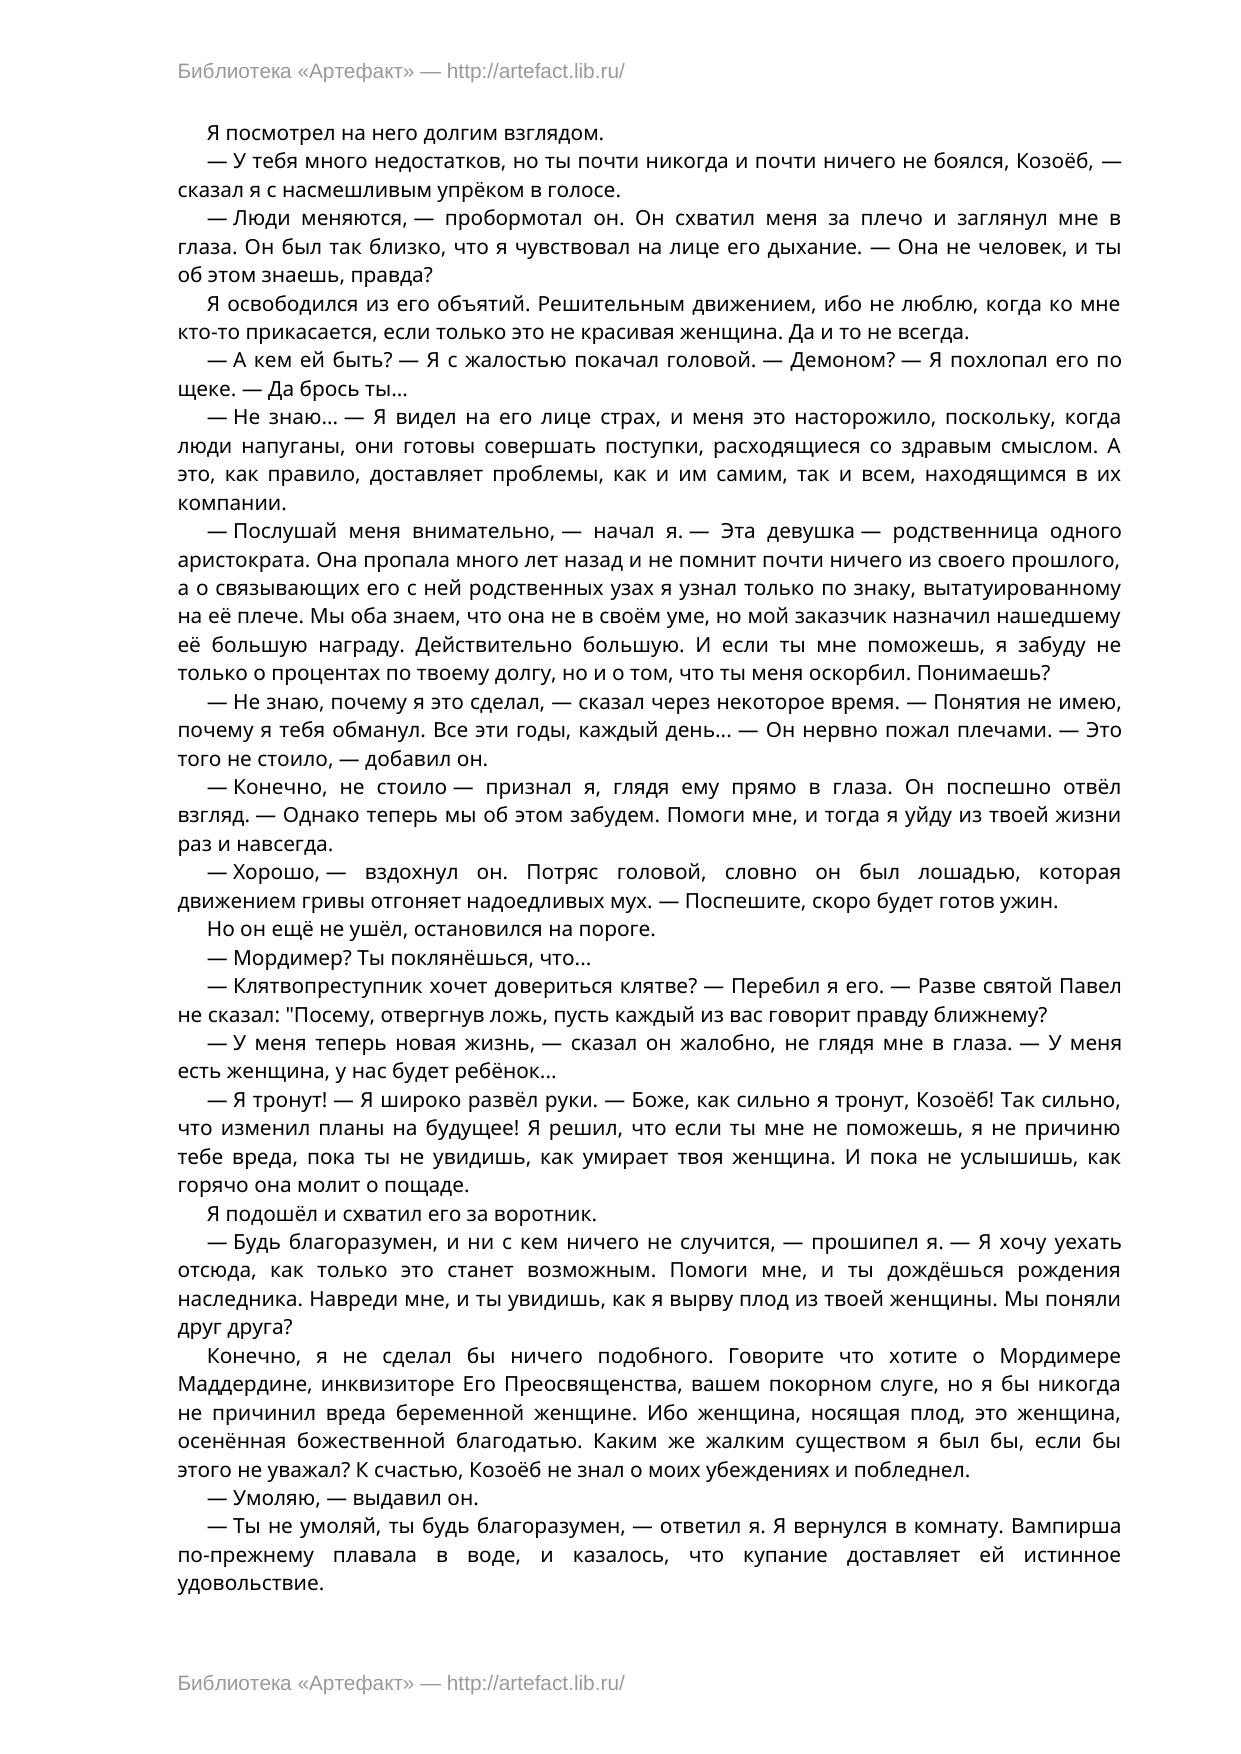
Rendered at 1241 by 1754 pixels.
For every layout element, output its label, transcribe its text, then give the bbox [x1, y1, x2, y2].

text — Мордимер? Ты поклянёшься, что... [177, 943, 1122, 971]
text — Будь благоразумен, и ни с кем ничего не случится, — прошипел я. — Я хочу уехать отсюда, как только это станет возможным. Помоги мне, и ты дождёшься рождения наследника. Навреди мне, и ты увидишь, как я вырву плод из твоей женщины. Мы поняли друг друга? [177, 1227, 1122, 1341]
text — У меня теперь новая жизнь, — сказал он жалобно, не глядя мне в глаза. — У меня есть женщина, у нас будет ребёнок... [177, 1028, 1122, 1085]
text — Ты не умоляй, ты будь благоразумен, — ответил я. Я вернулся в комнату. Вампирша по-прежнему плавала в воде, и казалось, что купание доставляет ей истинное удовольствие. [177, 1512, 1122, 1597]
text — Я тронут! — Я широко развёл руки. — Боже, как сильно я тронут, Козоёб! Так сильно, что изменил планы на будущее! Я решил, что если ты мне не поможешь, я не причиню тебе вреда, пока ты не увидишь, как умирает твоя женщина. И пока не услышишь, как горячо она молит о пощаде. [177, 1085, 1122, 1199]
text — Не знаю, почему я это сделал, — сказал через некоторое время. — Понятия не имею, почему я тебя обманул. Все эти годы, каждый день... — Он нервно пожал плечами. — Это того не стоило, — добавил он. [177, 687, 1122, 772]
text — А кем ей быть? — Я с жалостью покачал головой. — Демоном? — Я похлопал его по щеке. — Да брось ты... [177, 346, 1122, 402]
text — Клятвопреступник хочет довериться клятве? — Перебил я его. — Разве святой Павел не сказал: "Посему, отвергнув ложь, пусть каждый из вас говорит правду ближнему? [177, 971, 1122, 1028]
text Я подошёл и схватил его за воротник. [177, 1199, 1122, 1227]
text — Послушай меня внимательно, — начал я. — Эта девушка — родственница одного аристократа. Она пропала много лет назад и не помнит почти ничего из своего прошлого, а о связывающих его с ней родственных узах я узнал только по знаку, вытатуированному на её плече. Мы оба знаем, что она не в своём уме, но мой заказчик назначил нашедшему её большую награду. Действительно большую. И если ты мне поможешь, я забуду не только о процентах по твоему долгу, но и о том, что ты меня оскорбил. Понимаешь? [177, 516, 1122, 687]
text Конечно, я не сделал бы ничего подобного. Говорите что хотите о Мордимере Маддердине, инквизиторе Его Преосвященства, вашем покорном слуге, но я бы никогда не причинил вреда беременной женщине. Ибо женщина, носящая плод, это женщина, осенённая божественной благодатью. Каким же жалким существом я был бы, если бы этого не уважал? К счастью, Козоёб не знал о моих убеждениях и побледнел. [177, 1341, 1122, 1483]
text — Хорошо, — вздохнул он. Потряс головой, словно он был лошадью, которая движением гривы отгоняет надоедливых мух. — Поспешите, скоро будет готов ужин. [177, 857, 1122, 914]
text — Не знаю... — Я видел на его лице страх, и меня это насторожило, поскольку, когда люди напуганы, они готовы совершать поступки, расходящиеся со здравым смыслом. А это, как правило, доставляет проблемы, как и им самим, так и всем, находящимся в их компании. [177, 402, 1122, 516]
text — У тебя много недостатков, но ты почти никогда и почти ничего не боялся, Козоёб, — сказал я с насмешливым упрёком в голосе. [177, 147, 1122, 203]
text Но он ещё не ушёл, остановился на пороге. [177, 914, 1122, 943]
text — Люди меняются, — пробормотал он. Он схватил меня за плечо и заглянул мне в глаза. Он был так близко, что я чувствовал на лице его дыхание. — Она не человек, и ты об этом знаешь, правда? [177, 203, 1122, 289]
text — Умоляю, — выдавил он. [177, 1483, 1122, 1512]
text — Конечно, не стоило — признал я, глядя ему прямо в глаза. Он поспешно отвёл взгляд. — Однако теперь мы об этом забудем. Помоги мне, и тогда я уйду из твоей жизни раз и навсегда. [177, 772, 1122, 857]
text Я освободился из его объятий. Решительным движением, ибо не люблю, когда ко мне кто-то прикасается, если только это не красивая женщина. Да и то не всегда. [177, 289, 1122, 346]
text Я посмотрел на него долгим взглядом. [177, 118, 1122, 147]
